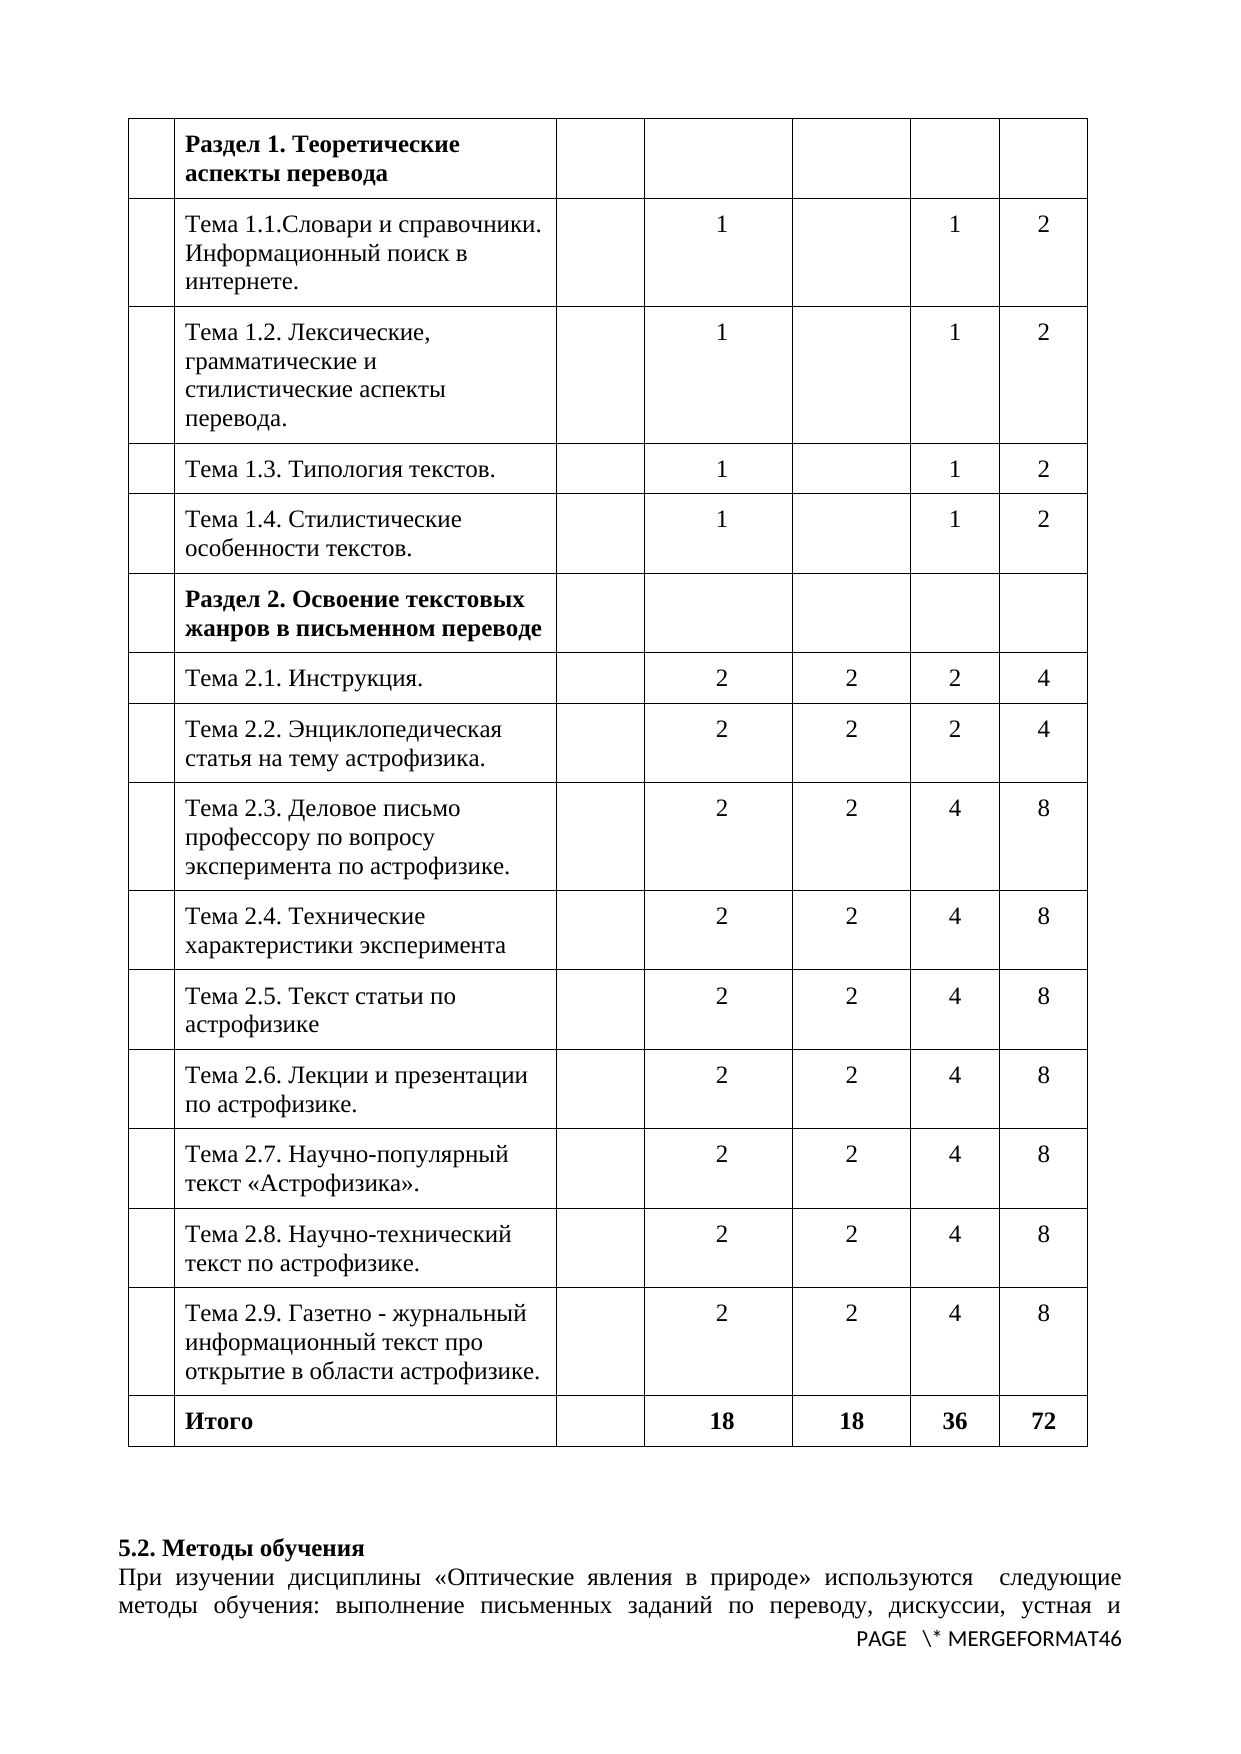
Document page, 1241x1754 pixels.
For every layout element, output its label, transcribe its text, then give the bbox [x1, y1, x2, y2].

table_cell [129, 653, 174, 702]
table_cell 2 [645, 783, 792, 890]
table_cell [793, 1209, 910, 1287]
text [118, 1562, 1122, 1619]
table_cell [129, 574, 174, 652]
table_cell [645, 574, 792, 652]
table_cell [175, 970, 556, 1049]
table_cell 2 [1000, 494, 1087, 572]
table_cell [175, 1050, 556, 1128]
table_cell 4 [911, 783, 999, 890]
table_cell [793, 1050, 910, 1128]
table_cell [557, 653, 644, 702]
table_cell [129, 783, 174, 890]
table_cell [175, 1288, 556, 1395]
table_cell 4 [1000, 704, 1087, 782]
table_cell [793, 494, 910, 572]
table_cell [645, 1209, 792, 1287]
table_cell 1 [911, 444, 999, 493]
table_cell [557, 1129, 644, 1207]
table_cell Тема 2.3. Деловое письмо профессору по вопросу эксперимента по астрофизике. [175, 783, 556, 890]
table_cell 2 [1000, 199, 1087, 306]
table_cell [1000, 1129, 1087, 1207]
table_cell Раздел 1. Теоретические аспекты перевода [175, 119, 556, 197]
table_cell Раздел 2. Освоение текстовых жанров в письменном переводе [175, 574, 556, 652]
text 5.2. Методы обучения [118, 1533, 1122, 1562]
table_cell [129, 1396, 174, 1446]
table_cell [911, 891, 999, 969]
table_cell Тема 2.2. Энциклопедическая статья на тему астрофизика. [175, 704, 556, 782]
table_cell 2 [1000, 444, 1087, 493]
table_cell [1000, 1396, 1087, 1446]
table_cell 4 [1000, 653, 1087, 702]
table_cell [129, 199, 174, 306]
table_cell 2 [911, 704, 999, 782]
table_cell Тема 1.1.Словари и справочники. Информационный поиск в интернете. [175, 199, 556, 306]
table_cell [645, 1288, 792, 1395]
table_cell [793, 307, 910, 442]
table_cell Тема 1.2. Лексические, грамматические и стилистические аспекты перевода. [175, 307, 556, 442]
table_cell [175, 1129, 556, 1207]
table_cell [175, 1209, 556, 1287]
table_cell Тема 1.3. Типология текстов. [175, 444, 556, 493]
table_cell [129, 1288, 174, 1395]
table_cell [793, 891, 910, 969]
table_cell [557, 783, 644, 890]
table_cell [129, 704, 174, 782]
table_cell 2 [911, 653, 999, 702]
table_cell [557, 199, 644, 306]
table_cell [793, 119, 910, 197]
table_cell 2 [645, 653, 792, 702]
table_cell 2 [793, 783, 910, 890]
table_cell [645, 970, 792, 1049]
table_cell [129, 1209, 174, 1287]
table_cell 2 [793, 653, 910, 702]
table_cell [557, 494, 644, 572]
table_cell 1 [911, 494, 999, 572]
table_cell [793, 444, 910, 493]
table_cell 8 [1000, 783, 1087, 890]
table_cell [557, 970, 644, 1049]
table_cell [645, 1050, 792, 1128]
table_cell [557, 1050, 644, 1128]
table_cell [129, 444, 174, 493]
table_cell [645, 119, 792, 197]
table_cell [557, 574, 644, 652]
table_cell Тема 2.1. Инструкция. [175, 653, 556, 702]
table_cell [911, 574, 999, 652]
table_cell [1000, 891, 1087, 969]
table_cell [557, 307, 644, 442]
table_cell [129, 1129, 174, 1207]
table_cell [129, 494, 174, 572]
table_cell 2 [793, 704, 910, 782]
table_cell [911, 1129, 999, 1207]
table_cell [793, 574, 910, 652]
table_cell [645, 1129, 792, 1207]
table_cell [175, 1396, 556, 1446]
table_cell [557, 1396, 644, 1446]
table_cell 1 [645, 307, 792, 442]
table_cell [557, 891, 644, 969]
table_cell [557, 444, 644, 493]
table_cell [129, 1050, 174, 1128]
table_cell 1 [911, 199, 999, 306]
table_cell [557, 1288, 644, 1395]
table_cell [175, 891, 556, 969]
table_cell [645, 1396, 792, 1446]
table_cell [911, 119, 999, 197]
table_cell [1000, 574, 1087, 652]
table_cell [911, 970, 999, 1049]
table_cell [793, 199, 910, 306]
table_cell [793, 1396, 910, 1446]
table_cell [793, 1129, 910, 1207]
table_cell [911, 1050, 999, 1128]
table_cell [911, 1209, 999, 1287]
table_cell [557, 704, 644, 782]
table_cell [1000, 119, 1087, 197]
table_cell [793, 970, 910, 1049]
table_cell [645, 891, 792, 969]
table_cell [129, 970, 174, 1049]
table_cell 1 [911, 307, 999, 442]
table_cell 1 [645, 199, 792, 306]
table_cell [557, 119, 644, 197]
table_cell [129, 119, 174, 197]
table_cell Тема 1.4. Стилистические особенности текстов. [175, 494, 556, 572]
table_cell 2 [645, 704, 792, 782]
table_cell 1 [645, 494, 792, 572]
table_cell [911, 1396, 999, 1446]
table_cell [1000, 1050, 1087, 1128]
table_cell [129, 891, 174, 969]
table_cell [129, 307, 174, 442]
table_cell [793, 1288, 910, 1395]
table_cell 1 [645, 444, 792, 493]
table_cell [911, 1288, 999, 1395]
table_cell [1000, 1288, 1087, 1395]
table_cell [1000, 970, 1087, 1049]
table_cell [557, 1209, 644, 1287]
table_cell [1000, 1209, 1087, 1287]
table_cell 2 [1000, 307, 1087, 442]
